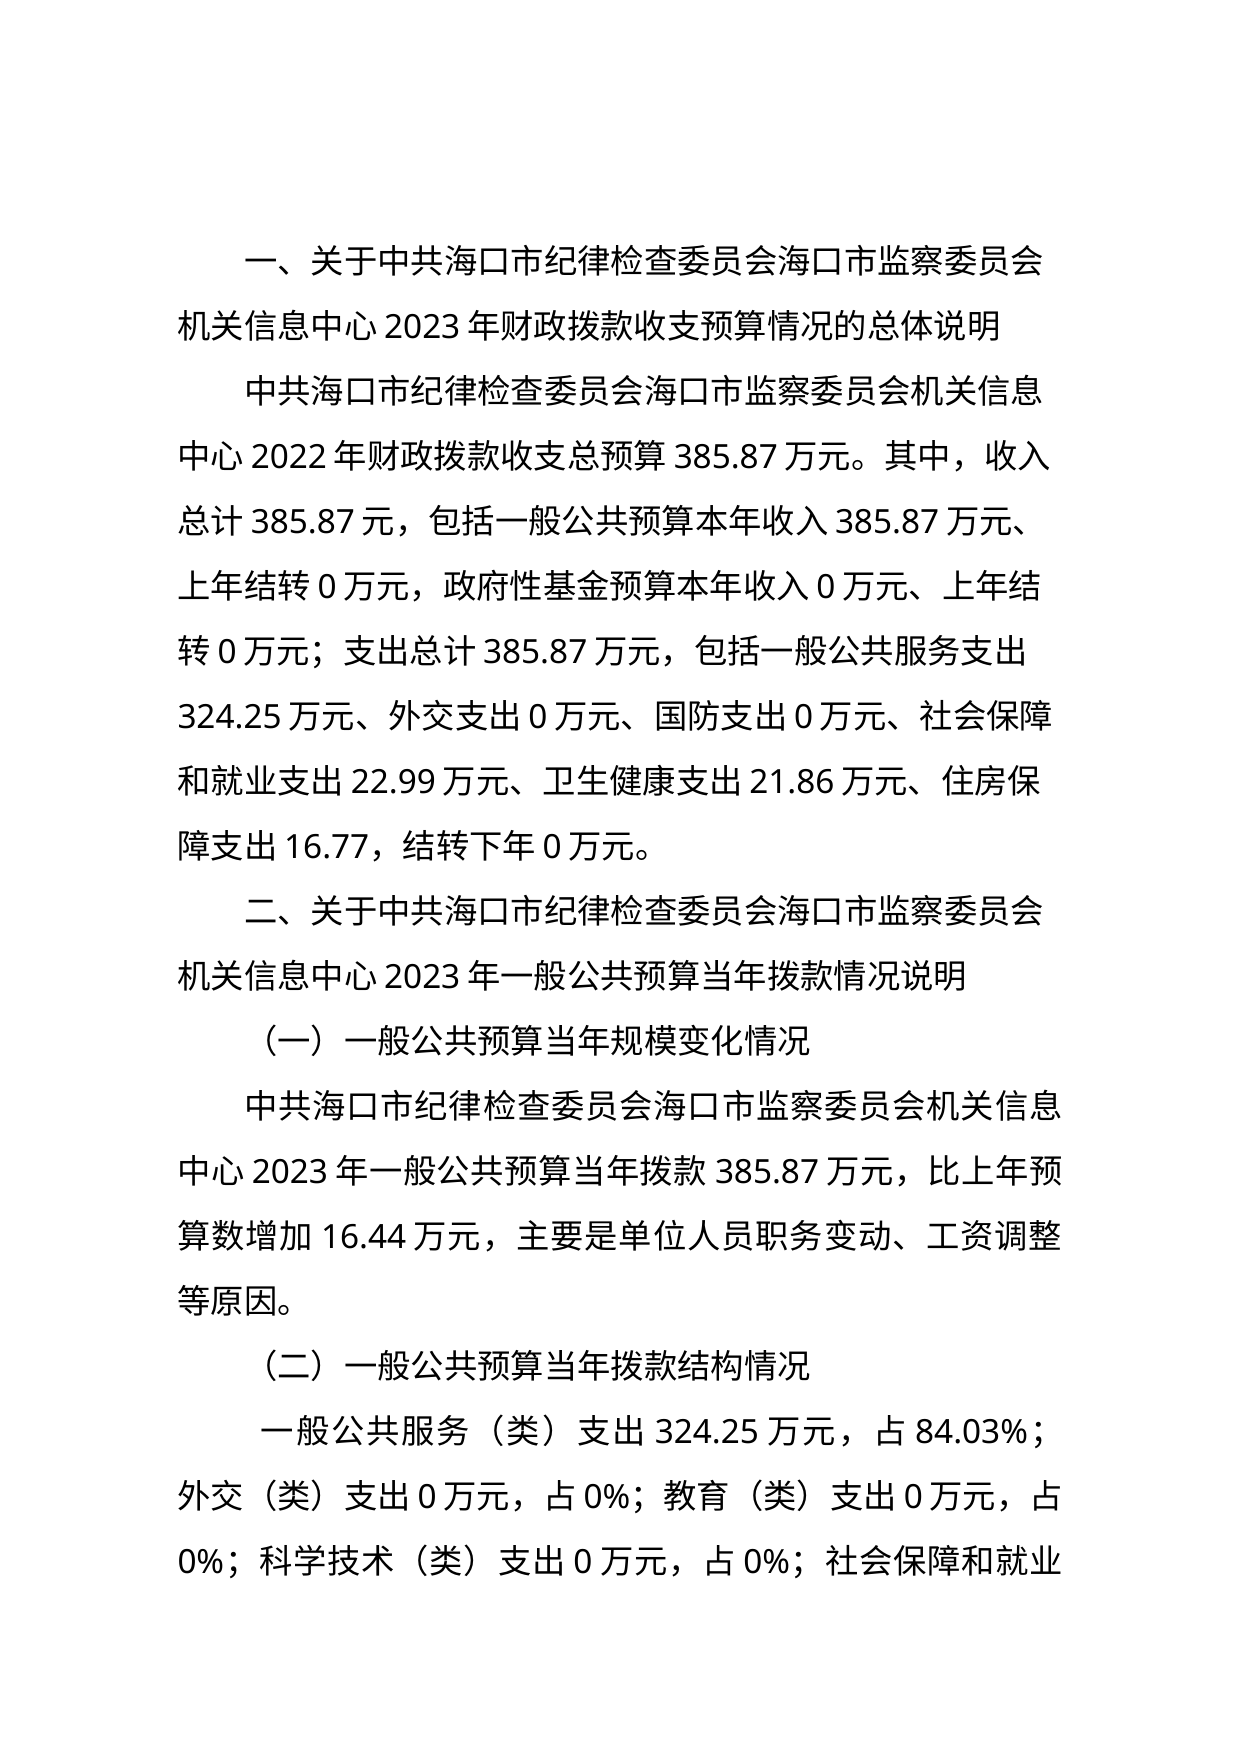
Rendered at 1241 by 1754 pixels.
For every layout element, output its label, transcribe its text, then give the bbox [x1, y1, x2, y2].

text （二）一般公共预算当年拨款结构情况 [177, 1332, 1063, 1397]
text 二、关于中共海口市纪律检查委员会海口市监察委员会机关信息中心2023年一般公共预算当年拨款情况说明 [177, 877, 1063, 1007]
text 一、关于中共海口市纪律检查委员会海口市监察委员会机关信息中心2023年财政拨款收支预算情况的总体说明 [177, 227, 1063, 357]
text （一）一般公共预算当年规模变化情况 [177, 1007, 1063, 1072]
text 中共海口市纪律检查委员会海口市监察委员会机关信息中心2023年一般公共预算当年拨款385.87万元，比上年预算数增加16.44万元，主要是单位人员职务变动、工资调整等原因。 [177, 1072, 1063, 1332]
text 中共海口市纪律检查委员会海口市监察委员会机关信息中心2022年财政拨款收支总预算385.87万元。其中，收入总计385.87元，包括一般公共预算本年收入385.87万元、上年结转0万元，政府性基金预算本年收入0万元、上年结转0万元；支出总计385.87万元，包括一般公共服务支出324.25万元、外交支出0万元、国防支出0万元、社会保障和就业支出22.99万元、卫生健康支出21.86万元、住房保障支出16.77，结转下年0万元。 [177, 357, 1063, 877]
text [177, 1397, 1063, 1592]
